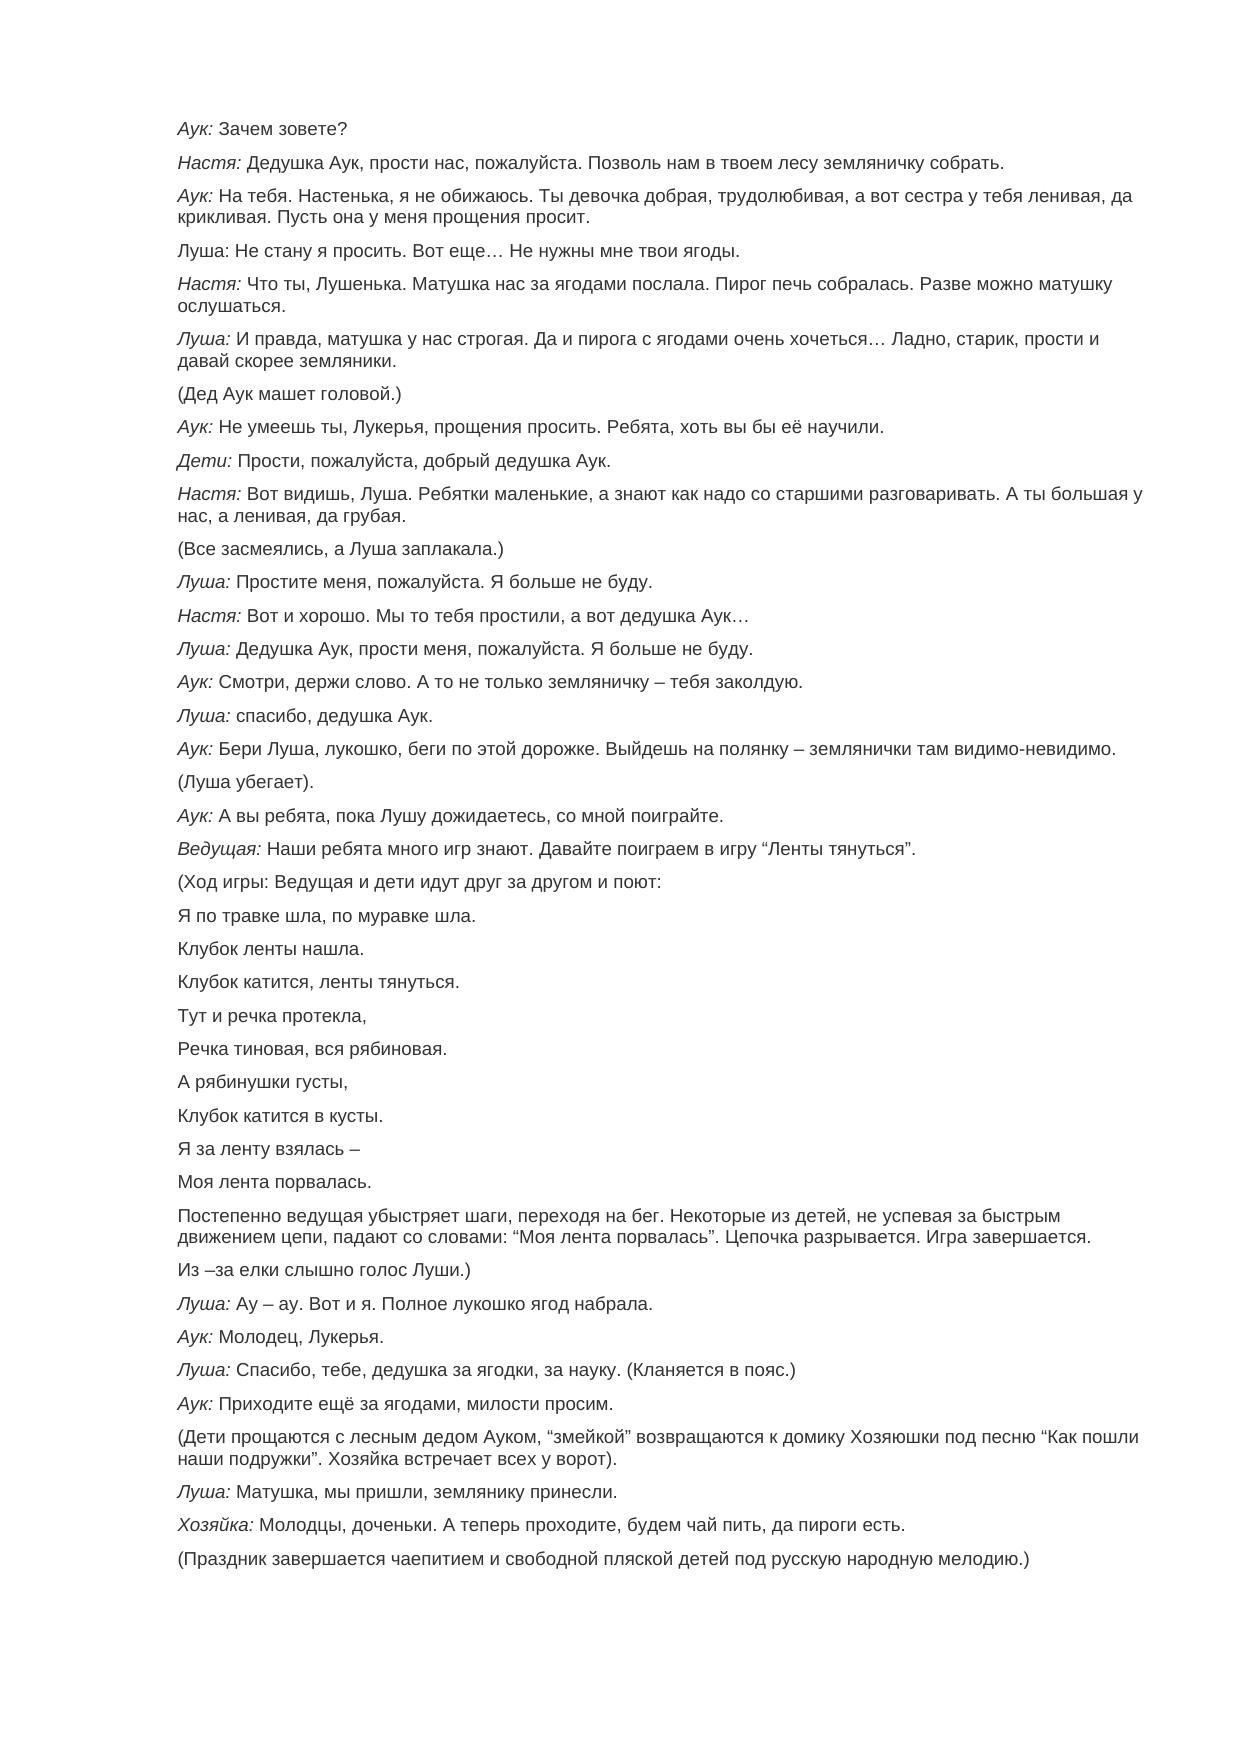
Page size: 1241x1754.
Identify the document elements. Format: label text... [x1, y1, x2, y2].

text Из –за елки слышно голос Луши.) [177, 1259, 1152, 1281]
text Речка тиновая, вся рябиновая. [177, 1038, 1152, 1059]
text Луша: Простите меня, пожалуйста. Я больше не буду. [177, 571, 1152, 593]
text Моя лента порвалась. [177, 1171, 1152, 1193]
text Я по травке шла, по муравке шла. [177, 904, 1152, 926]
text Хозяйка: Молодцы, доченьки. А теперь проходите, будем чай пить, да пироги есть. [177, 1514, 1152, 1536]
text Аук: Молодец, Лукерья. [177, 1326, 1152, 1347]
text Луша: спасибо, дедушка Аук. [177, 704, 1152, 726]
text Я за ленту взялась – [177, 1138, 1152, 1159]
text Аук: Зачем зовете? [177, 118, 1152, 140]
text Клубок катится в кусты. [177, 1104, 1152, 1126]
text (Дети прощаются с лесным дедом Ауком, “змейкой” возвращаются к домику Хозяюшки под песню “Как пошли наши подружки”. Хозяйка встречает всех у ворот). [177, 1426, 1152, 1469]
text Клубок катится, ленты тянуться. [177, 971, 1152, 993]
text Луша: Спасибо, тебе, дедушка за ягодки, за науку. (Кланяется в пояс.) [177, 1359, 1152, 1381]
text Настя: Вот и хорошо. Мы то тебя простили, а вот дедушка Аук… [177, 604, 1152, 626]
text (Все засмеялись, а Луша заплакала.) [177, 538, 1152, 559]
text Луша: Не стану я просить. Вот еще… Не нужны мне твои ягоды. [177, 240, 1152, 261]
text Постепенно ведущая убыстряет шаги, переходя на бег. Некоторые из детей, не успевая за быстрым движением цепи, падают со словами: “Моя лента порвалась”. Цепочка разрывается. Игра завершается. [177, 1204, 1152, 1247]
text (Праздник завершается чаепитием и свободной пляской детей под русскую народную мелодию.) [177, 1547, 1152, 1569]
text Аук: На тебя. Настенька, я не обижаюсь. Ты девочка добрая, трудолюбивая, а вот сестра у тебя ленивая, да крикливая. Пусть она у меня прощения просит. [177, 185, 1152, 228]
text Настя: Что ты, Лушенька. Матушка нас за ягодами послала. Пирог печь собралась. Разве можно матушку ослушаться. [177, 273, 1152, 316]
text Луша: Матушка, мы пришли, землянику принесли. [177, 1481, 1152, 1502]
text Тут и речка протекла, [177, 1004, 1152, 1026]
text Ведущая: Наши ребята много игр знают. Давайте поиграем в игру “Ленты тянуться”. [177, 838, 1152, 859]
text Настя: Вот видишь, Луша. Ребятки маленькие, а знают как надо со старшими разговаривать. А ты большая у нас, а ленивая, да грубая. [177, 483, 1152, 526]
text Аук: Не умеешь ты, Лукерья, прощения просить. Ребята, хоть вы бы её научили. [177, 416, 1152, 438]
text Луша: Дедушка Аук, прости меня, пожалуйста. Я больше не буду. [177, 638, 1152, 659]
text Аук: Бери Луша, лукошко, беги по этой дорожке. Выйдешь на полянку – землянички там видимо-невидимо. [177, 738, 1152, 759]
text Дети: Прости, пожалуйста, добрый дедушка Аук. [177, 449, 1152, 471]
text Луша: И правда, матушка у нас строгая. Да и пирога с ягодами очень хочеться… Ладно, старик, прости и давай скорее земляники. [177, 328, 1152, 371]
text Луша: Ау – ау. Вот и я. Полное лукошко ягод набрала. [177, 1293, 1152, 1314]
text (Дед Аук машет головой.) [177, 383, 1152, 404]
text Настя: Дедушка Аук, прости нас, пожалуйста. Позволь нам в твоем лесу земляничку собрать. [177, 151, 1152, 173]
text А рябинушки густы, [177, 1071, 1152, 1093]
text (Ход игры: Ведущая и дети идут друг за другом и поют: [177, 871, 1152, 893]
text Аук: Смотри, держи слово. А то не только земляничку – тебя заколдую. [177, 671, 1152, 693]
text Клубок ленты нашла. [177, 938, 1152, 959]
text Аук: Приходите ещё за ягодами, милости просим. [177, 1393, 1152, 1414]
text Аук: А вы ребята, пока Лушу дожидаетесь, со мной поиграйте. [177, 804, 1152, 826]
text (Луша убегает). [177, 771, 1152, 793]
